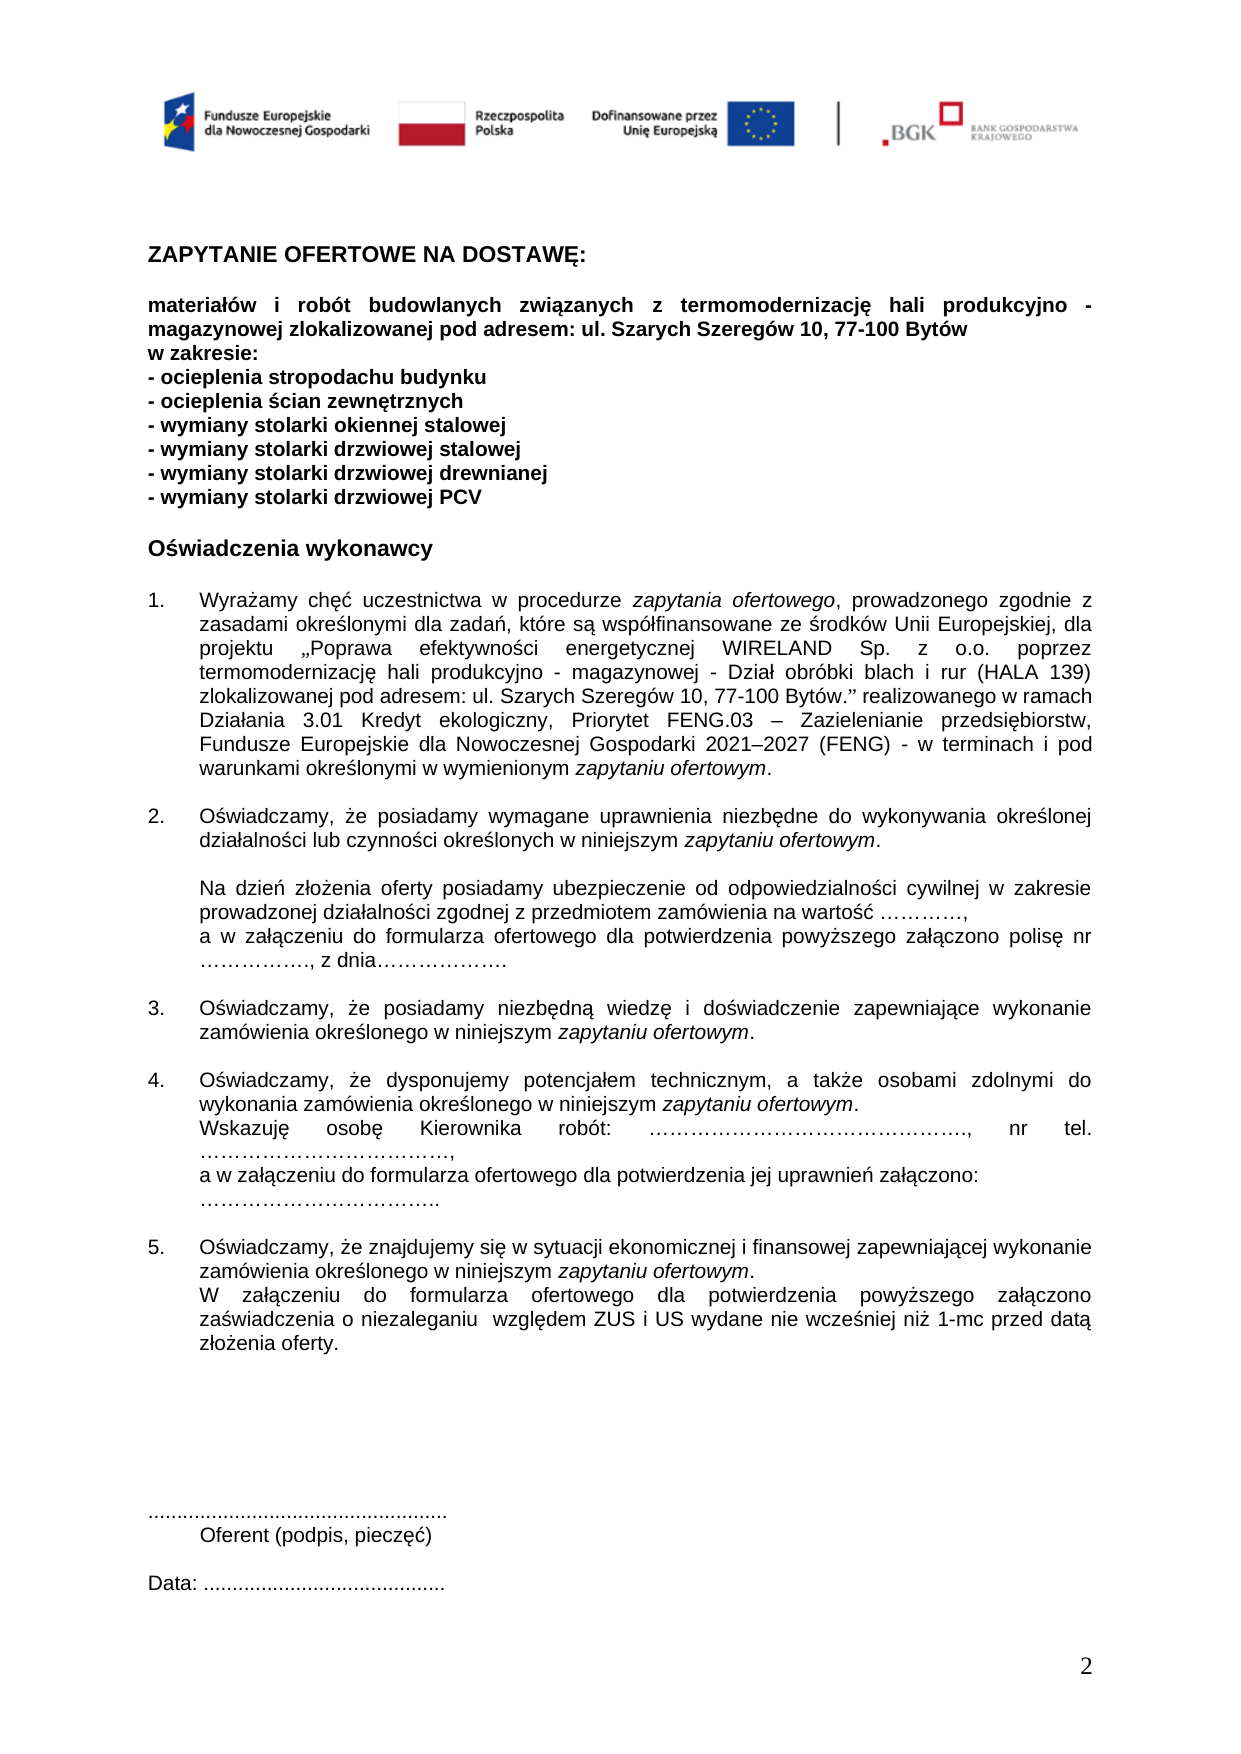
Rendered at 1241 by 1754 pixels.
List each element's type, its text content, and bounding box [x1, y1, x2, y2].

text W załączeniu do formularza ofertowego dla potwierdzenia powyższego załączono zaświadczenia o niezaleganiu względem ZUS i US wydane nie wcześniej niż 1-mc przed datą złożenia oferty. [199, 1283, 1093, 1355]
text ZAPYTANIE OFERTOWE NA DOSTAWĘ: [148, 241, 1093, 267]
text a w załączeniu do formularza ofertowego dla potwierdzenia jej uprawnień załączono: [199, 1163, 1093, 1187]
list Oświadczamy, że dysponujemy potencjałem technicznym, a także osobami zdolnymi do wykonania zamówienia określonego w niniejszym zapytaniu ofertowym. [148, 1067, 1093, 1115]
subtitle Oświadczenia wykonawcy [148, 535, 1093, 562]
list Oświadczamy, że posiadamy niezbędną wiedzę i doświadczenie zapewniające wykonanie zamówienia określonego w niniejszym zapytaniu ofertowym. [148, 996, 1093, 1043]
list Oświadczamy, że posiadamy wymagane uprawnienia niezbędne do wykonywania określonej działalności lub czynności określonych w niniejszym zapytaniu ofertowym. [148, 804, 1093, 852]
list - ocieplenia stropodachu budynku [148, 365, 1093, 389]
picture [147, 73, 1093, 162]
text Oferent (podpis, pieczęć) [148, 1523, 1093, 1547]
list w zakresie: [148, 341, 1093, 365]
text - wymiany stolarki drzwiowej PCV [148, 485, 1093, 509]
list - wymiany stolarki drzwiowej drewnianej [148, 461, 1093, 485]
list - ocieplenia ścian zewnętrznych [148, 389, 1093, 413]
text Data: .......................................... [148, 1571, 1093, 1594]
list Wyrażamy chęć uczestnictwa w procedurze zapytania ofertowego, prowadzonego zgodnie z zasadami określonymi dla zadań, które są współfinansowane ze środków Unii Europejskiej, dla projektu „Poprawa efektywności energetycznej WIRELAND Sp. z o.o. poprzez termomodernizację hali produkcyjno - magazynowej - Dział obróbki blach i rur (HALA 139) zlokalizowanej pod adresem: ul. Szarych Szeregów 10, 77-100 Bytów.” realizowanego w ramach Działania 3.01 Kredyt ekologiczny, Priorytet FENG.03 – Zazielenianie przedsiębiorstw, Fundusze Europejskie dla Nowoczesnej Gospodarki 2021–2027 (FENG) - w terminach i pod warunkami określonymi w wymienionym zapytaniu ofertowym. [148, 588, 1093, 780]
list - wymiany stolarki drzwiowej stalowej [148, 437, 1093, 461]
text a w załączeniu do formularza ofertowego dla potwierdzenia powyższego załączono polisę nr ……………., z dnia………………. [199, 924, 1093, 972]
list - wymiany stolarki okiennej stalowej [148, 413, 1093, 437]
list materiałów i robót budowlanych związanych z termomodernizację hali produkcyjno -magazynowej zlokalizowanej pod adresem: ul. Szarych Szeregów 10, 77-100 Bytów [148, 293, 1093, 341]
text Wskazuję osobę Kierownika robót: ………………………………………., nr tel. ………………………………, [199, 1115, 1093, 1163]
text …………………………….. [199, 1187, 1093, 1211]
text .................................................... [148, 1499, 1093, 1523]
text Na dzień złożenia oferty posiadamy ubezpieczenie od odpowiedzialności cywilnej w zakresie prowadzonej działalności zgodnej z przedmiotem zamówienia na wartość …………, [199, 876, 1093, 924]
list Oświadczamy, że znajdujemy się w sytuacji ekonomicznej i finansowej zapewniającej wykonanie zamówienia określonego w niniejszym zapytaniu ofertowym. [148, 1235, 1093, 1283]
